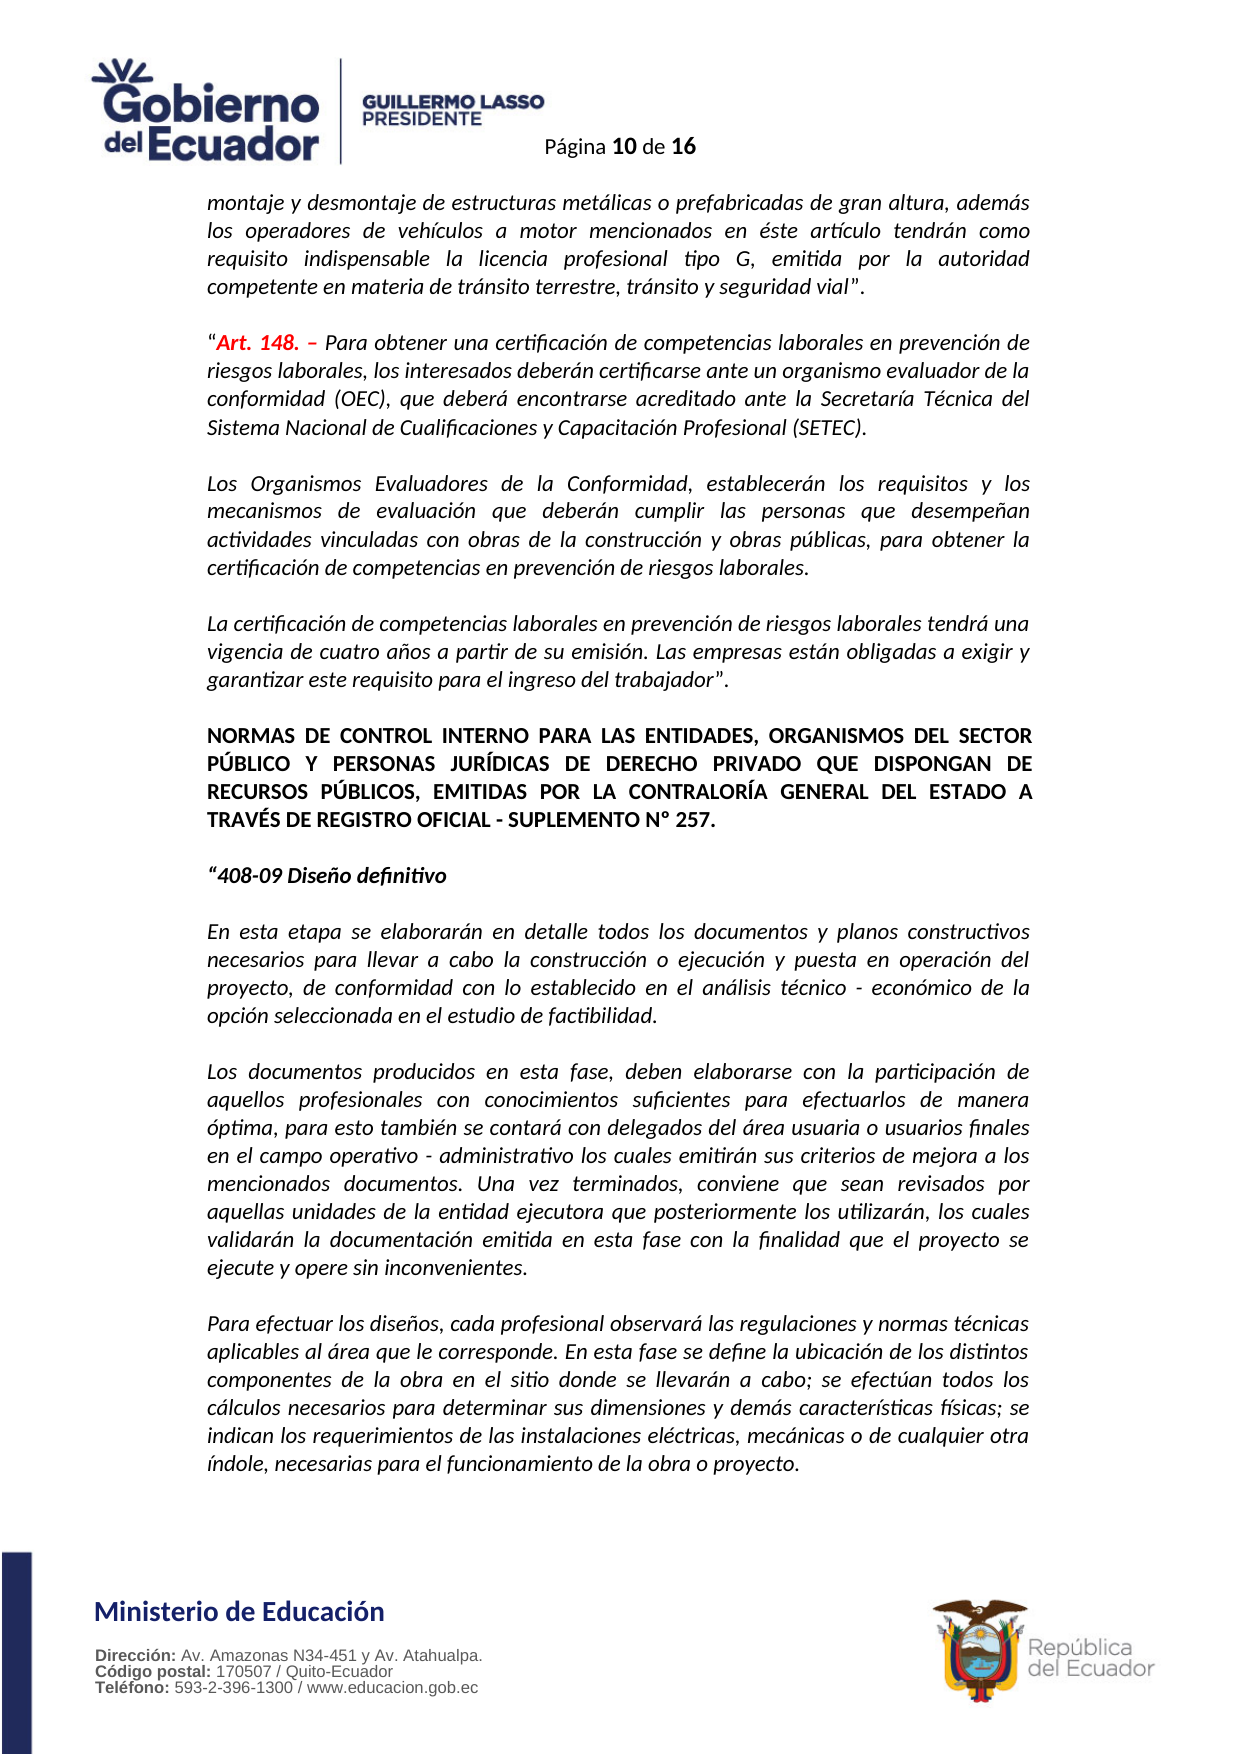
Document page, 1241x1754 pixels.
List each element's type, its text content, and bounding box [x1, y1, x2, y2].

text “408-09 Diseño definitivo [207, 861, 1033, 889]
picture [1, 0, 1241, 1754]
text La certificación de competencias laborales en prevención de riesgos laborales tendrá una vigencia de cuatro años a partir de su emisión. Las empresas están obligadas a exigir y garantizar este requisito para el ingreso del trabajador”. [207, 609, 1033, 693]
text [207, 188, 1034, 301]
text Para efectuar los diseños, cada profesional observará las regulaciones y normas técnicas aplicables al área que le corresponde. En esta fase se define la ubicación de los distintos componentes de la obra en el sitio donde se llevarán a cabo; se efectúan todos los cálculos necesarios para determinar sus dimensiones y demás características físicas; se indican los requerimientos de las instalaciones eléctricas, mecánicas o de cualquier otra índole, necesarias para el funcionamiento de la obra o proyecto. [207, 1309, 1033, 1477]
text Los documentos producidos en esta fase, deben elaborarse con la participación de aquellos profesionales con conocimientos suficientes para efectuarlos de manera óptima, para esto también se contará con delegados del área usuaria o usuarios finales en el campo operativo - administrativo los cuales emitirán sus criterios de mejora a los mencionados documentos. Una vez terminados, conviene que sean revisados por aquellas unidades de la entidad ejecutora que posteriormente los utilizarán, los cuales validarán la documentación emitida en esta fase con la finalidad que el proyecto se ejecute y opere sin inconvenientes. [207, 1057, 1033, 1281]
text “Art. 148. – Para obtener una certificación de competencias laborales en prevención de riesgos laborales, los interesados deberán certificarse ante un organismo evaluador de la conformidad (OEC), que deberá encontrarse acreditado ante la Secretaría Técnica del Sistema Nacional de Cualificaciones y Capacitación Profesional (SETEC). [207, 328, 1034, 441]
text En esta etapa se elaborarán en detalle todos los documentos y planos constructivos necesarios para llevar a cabo la construcción o ejecución y puesta en operación del proyecto, de conformidad con lo establecido en el análisis técnico - económico de la opción seleccionada en el estudio de factibilidad. [207, 889, 1033, 1029]
text NORMAS DE CONTROL INTERNO PARA LAS ENTIDADES, ORGANISMOS DEL SECTOR PÚBLICO Y PERSONAS JURÍDICAS DE DERECHO PRIVADO QUE DISPONGAN DE RECURSOS PÚBLICOS, EMITIDAS POR LA CONTRALORÍA GENERAL DEL ESTADO A TRAVÉS DE REGISTRO OFICIAL - SUPLEMENTO Nº 257. [207, 721, 1033, 833]
text Los Organismos Evaluadores de la Conformidad, establecerán los requisitos y los mecanismos de evaluación que deberán cumplir las personas que desempeñan actividades vinculadas con obras de la construcción y obras públicas, para obtener la certificación de competencias en prevención de riesgos laborales. [207, 469, 1034, 581]
